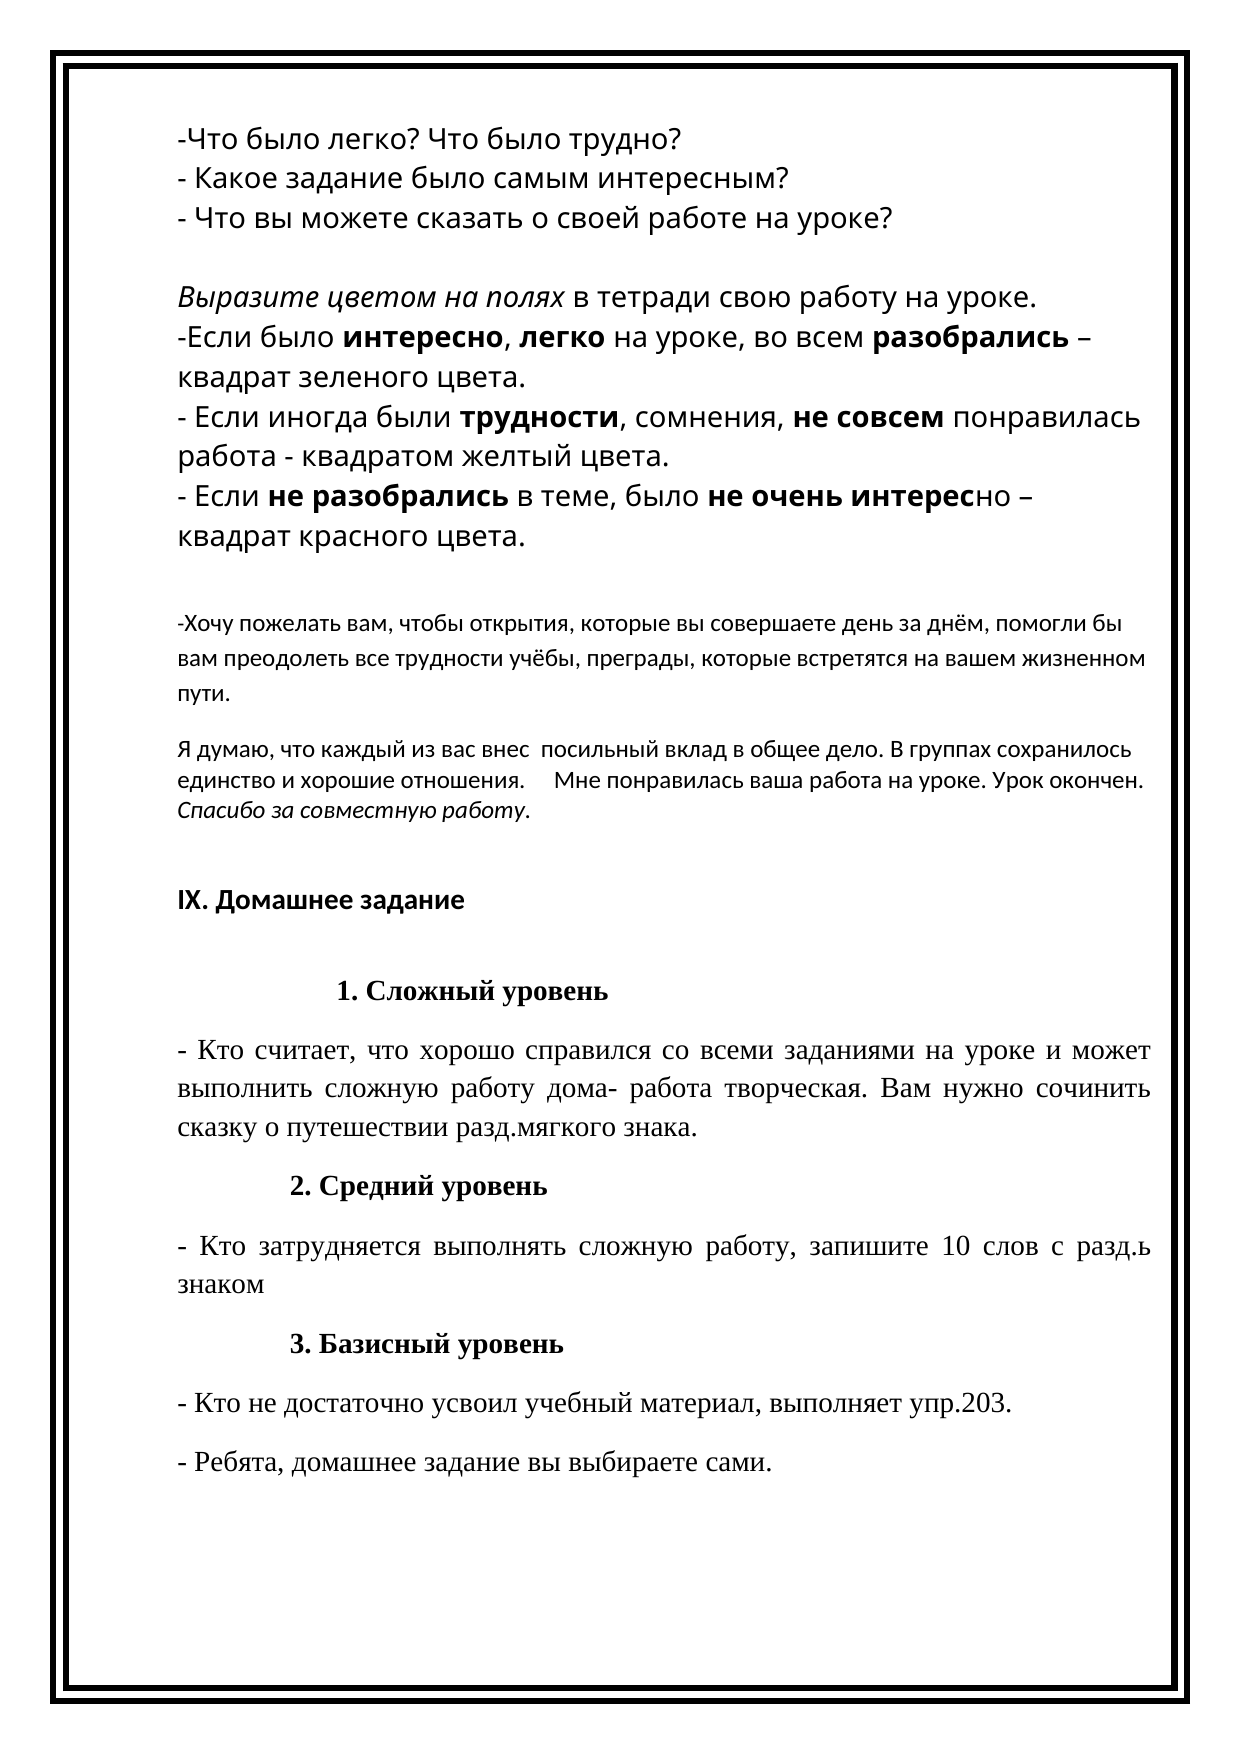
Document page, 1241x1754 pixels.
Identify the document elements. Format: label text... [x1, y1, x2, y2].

text - Какое задание было самым интересным? [177, 158, 1152, 197]
text -Что было легко? Что было трудно? [177, 118, 1152, 158]
list 2. Средний уровень [289, 1168, 1152, 1202]
text - Кто считает, что хорошо справился со всеми заданиями на уроке и может выполнить сложную работу дома- работа творческая. Вам нужно сочинить сказку о путешествии разд.мягкого знака. [177, 1032, 1152, 1143]
text - Что вы можете сказать о своей работе на уроке? [177, 197, 1152, 237]
text -Хочу пожелать вам, чтобы открытия, которые вы совершаете день за днём, помогли бы вам преодолеть все трудности учёбы, преграды, которые встретятся на вашем жизненном пути. [177, 608, 1152, 708]
text IX. Домашнее задание [177, 881, 1152, 917]
list 3. Базисный уровень [289, 1326, 1152, 1359]
text Выразите цветом на полях в тетради свою работу на уроке. [177, 277, 1152, 316]
text Я думаю, что каждый из вас внес посильный вклад в общее дело. В группах сохранилось единство и хорошие отношения. Мне понравилась ваша работа на уроке. Урок окончен. Спасибо за совместную работу. [177, 733, 1152, 825]
text - Ребята, домашнее задание вы выбираете сами. [177, 1444, 1152, 1478]
text - Если иногда были трудности, сомнения, не совсем понравилась работа - квадратом желтый цвета. [177, 396, 1152, 475]
text -Если было интересно, легко на уроке, во всем разобрались – квадрат зеленого цвета. [177, 316, 1152, 396]
text - Кто затрудняется выполнять сложную работу, запишите 10 слов с разд.ь знаком [177, 1228, 1152, 1300]
list 1. Сложный уровень [289, 973, 1152, 1006]
text - Кто не достаточно усвоил учебный материал, выполняет упр.203. [177, 1385, 1152, 1419]
text - Если не разобрались в теме, было не очень интересно – квадрат красного цвета. [177, 475, 1152, 554]
